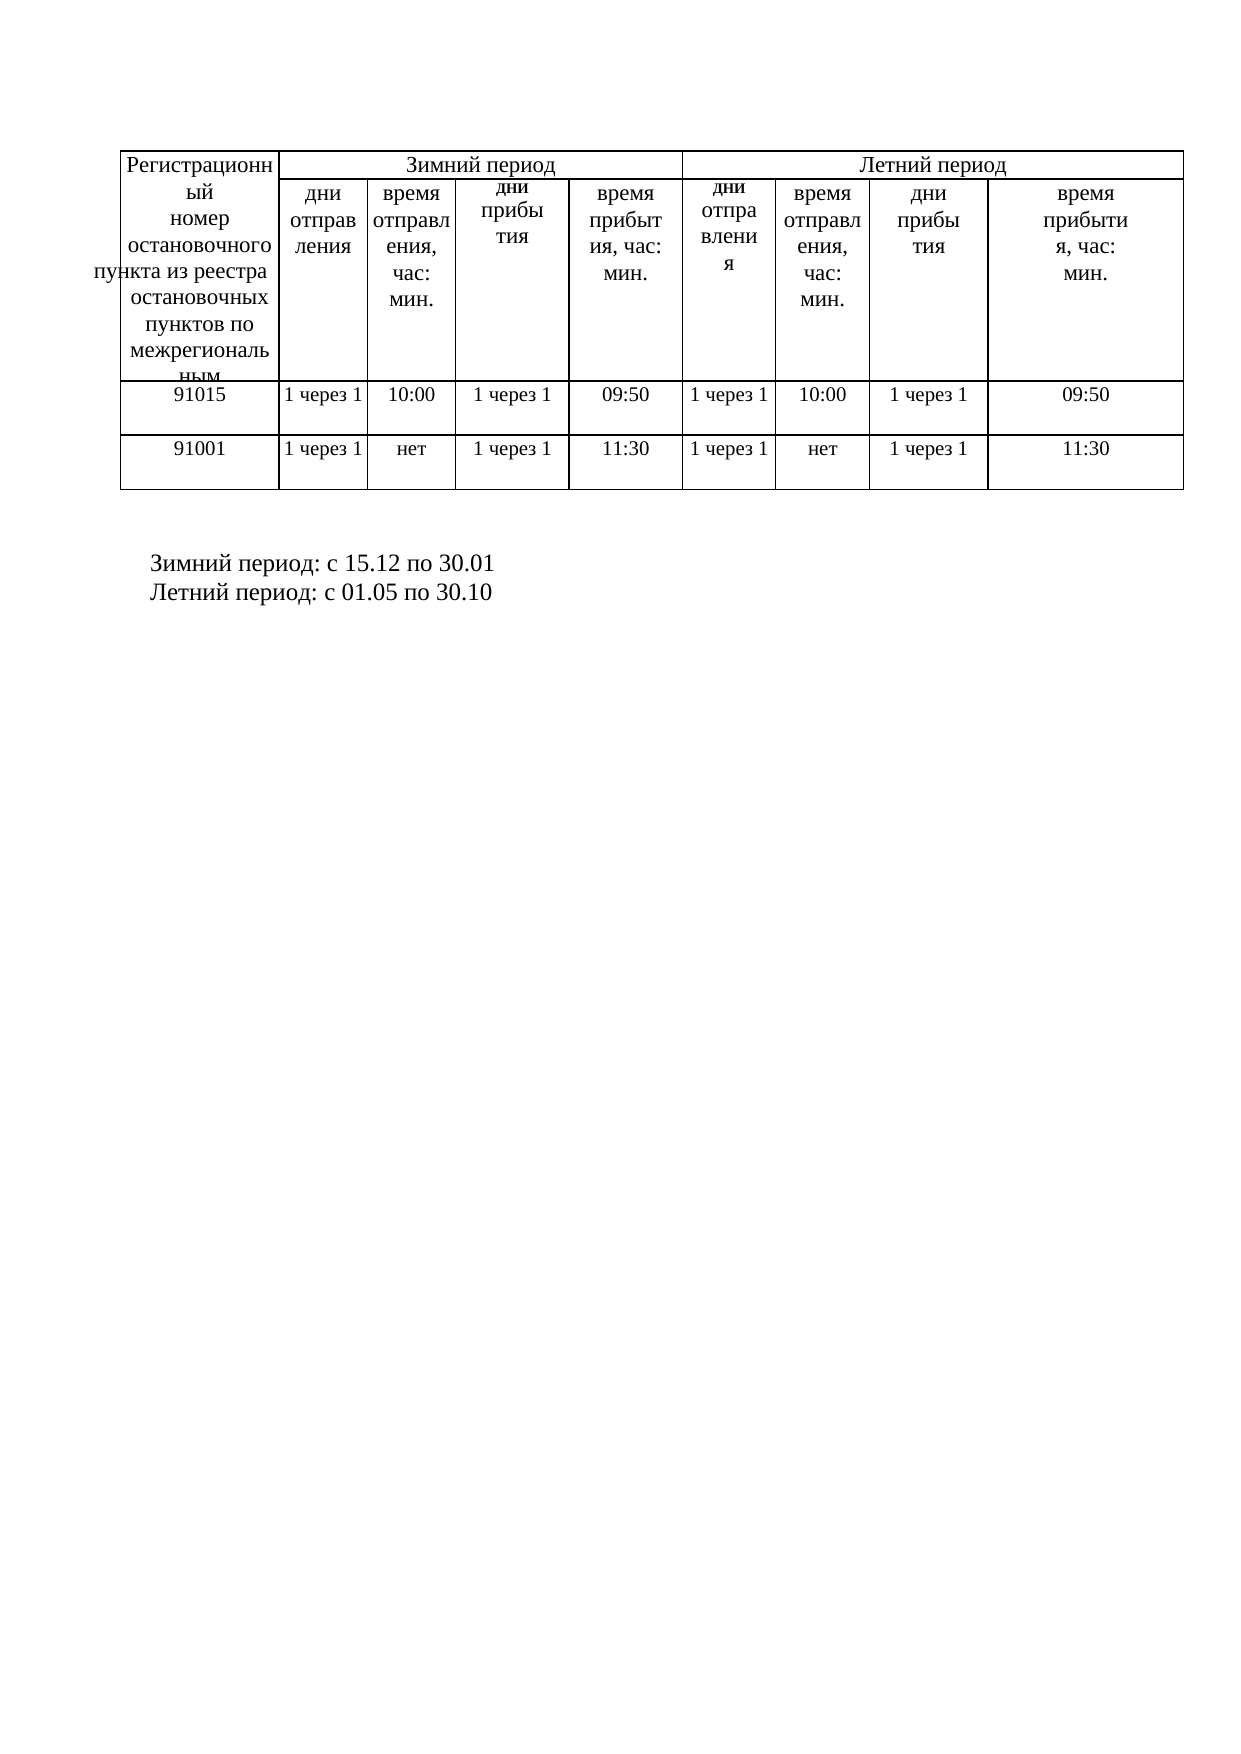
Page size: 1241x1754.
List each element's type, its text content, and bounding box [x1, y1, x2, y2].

table_cell время отправл ения, час: мин. [776, 180, 869, 380]
table_cell 10:00 [368, 382, 455, 434]
table_cell дни отправ ления [280, 180, 367, 380]
table_header Летний период [683, 152, 1183, 178]
table_cell 09:50 [989, 382, 1183, 434]
table_cell ДНИ отпра влени я [683, 180, 775, 380]
table_cell 1 через 1 [280, 382, 367, 434]
table_cell ДНИ прибы тия [456, 180, 568, 380]
table_cell 1 через 1 [870, 382, 987, 434]
table_cell нет [776, 436, 869, 489]
table_cell 91001 [121, 436, 278, 489]
table_cell 1 через 1 [456, 436, 568, 489]
table_cell 1 через 1 [870, 436, 987, 489]
table_cell 10:00 [776, 382, 869, 434]
text Летний период: с 01.05 по 30.10 [150, 577, 1090, 605]
table_cell время отправл ения, час: мин. [368, 180, 455, 380]
text Зимний период: с 15.12 по 30.01 [150, 548, 1090, 577]
table_cell 09:50 [570, 382, 682, 434]
table_cell 1 через 1 [456, 382, 568, 434]
table_cell время прибыти я, час: мин. [989, 180, 1183, 380]
table_cell время прибыт ия, час: мин. [570, 180, 682, 380]
table_cell нет [368, 436, 455, 489]
table_cell 91015 [121, 382, 278, 434]
table_cell дни прибы тия [870, 180, 987, 380]
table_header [121, 152, 278, 380]
table_header Зимний период [280, 152, 682, 178]
table_cell 1 через 1 [280, 436, 367, 489]
table_cell 11:30 [570, 436, 682, 489]
table_cell 1 через 1 [683, 382, 775, 434]
table_cell 1 через 1 [683, 436, 775, 489]
table_cell 11:30 [989, 436, 1183, 489]
